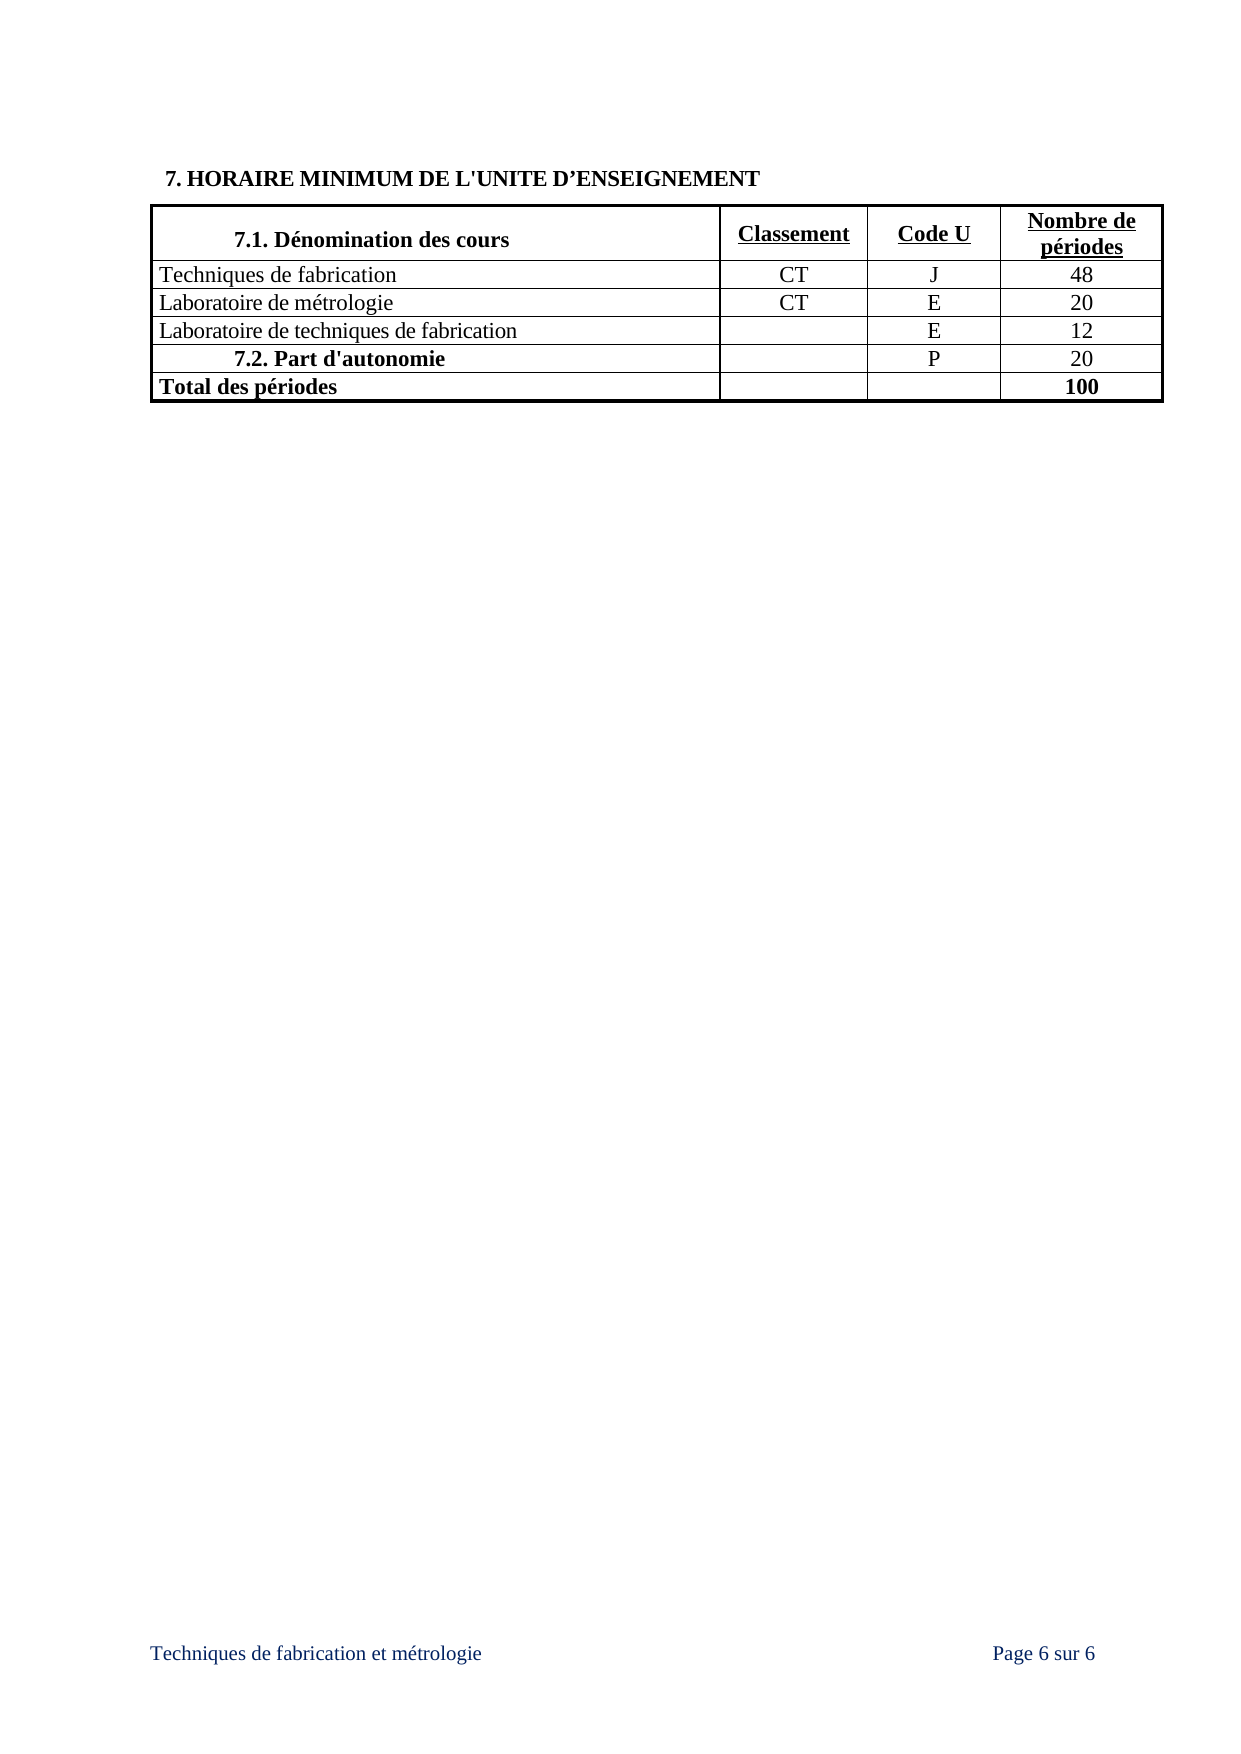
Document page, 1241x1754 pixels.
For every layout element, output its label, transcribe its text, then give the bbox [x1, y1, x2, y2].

table_cell CT [721, 261, 867, 288]
table_cell Total des périodes [153, 373, 719, 399]
table_cell 20 [1001, 289, 1161, 316]
table_header 7.1. Dénomination des cours [153, 207, 719, 260]
table_cell E [868, 289, 1000, 316]
table_header Classement [721, 207, 867, 260]
table_cell Laboratoire de métrologie [153, 289, 719, 316]
table_cell [721, 373, 867, 399]
table_cell 20 [1001, 345, 1161, 371]
table_header Code U [868, 207, 1000, 260]
table_cell [721, 317, 867, 343]
table_cell 100 [1001, 373, 1161, 399]
table_cell CT [721, 289, 867, 316]
table_cell E [868, 317, 1000, 343]
table_cell P [868, 345, 1000, 371]
table_cell 12 [1001, 317, 1161, 343]
table_cell [721, 345, 867, 371]
table_cell Laboratoire de techniques de fabrication [153, 317, 719, 343]
table_cell Techniques de fabrication [153, 261, 719, 288]
list 7. HORAIRE MINIMUM DE L'UNITE D’ENSEIGNEMENT [165, 165, 1090, 191]
table_header Nombre de périodes [1001, 207, 1161, 260]
table_cell J [868, 261, 1000, 288]
table_cell 7.2. Part d'autonomie [153, 345, 719, 371]
table_cell 48 [1001, 261, 1161, 288]
table_cell [868, 373, 1000, 399]
